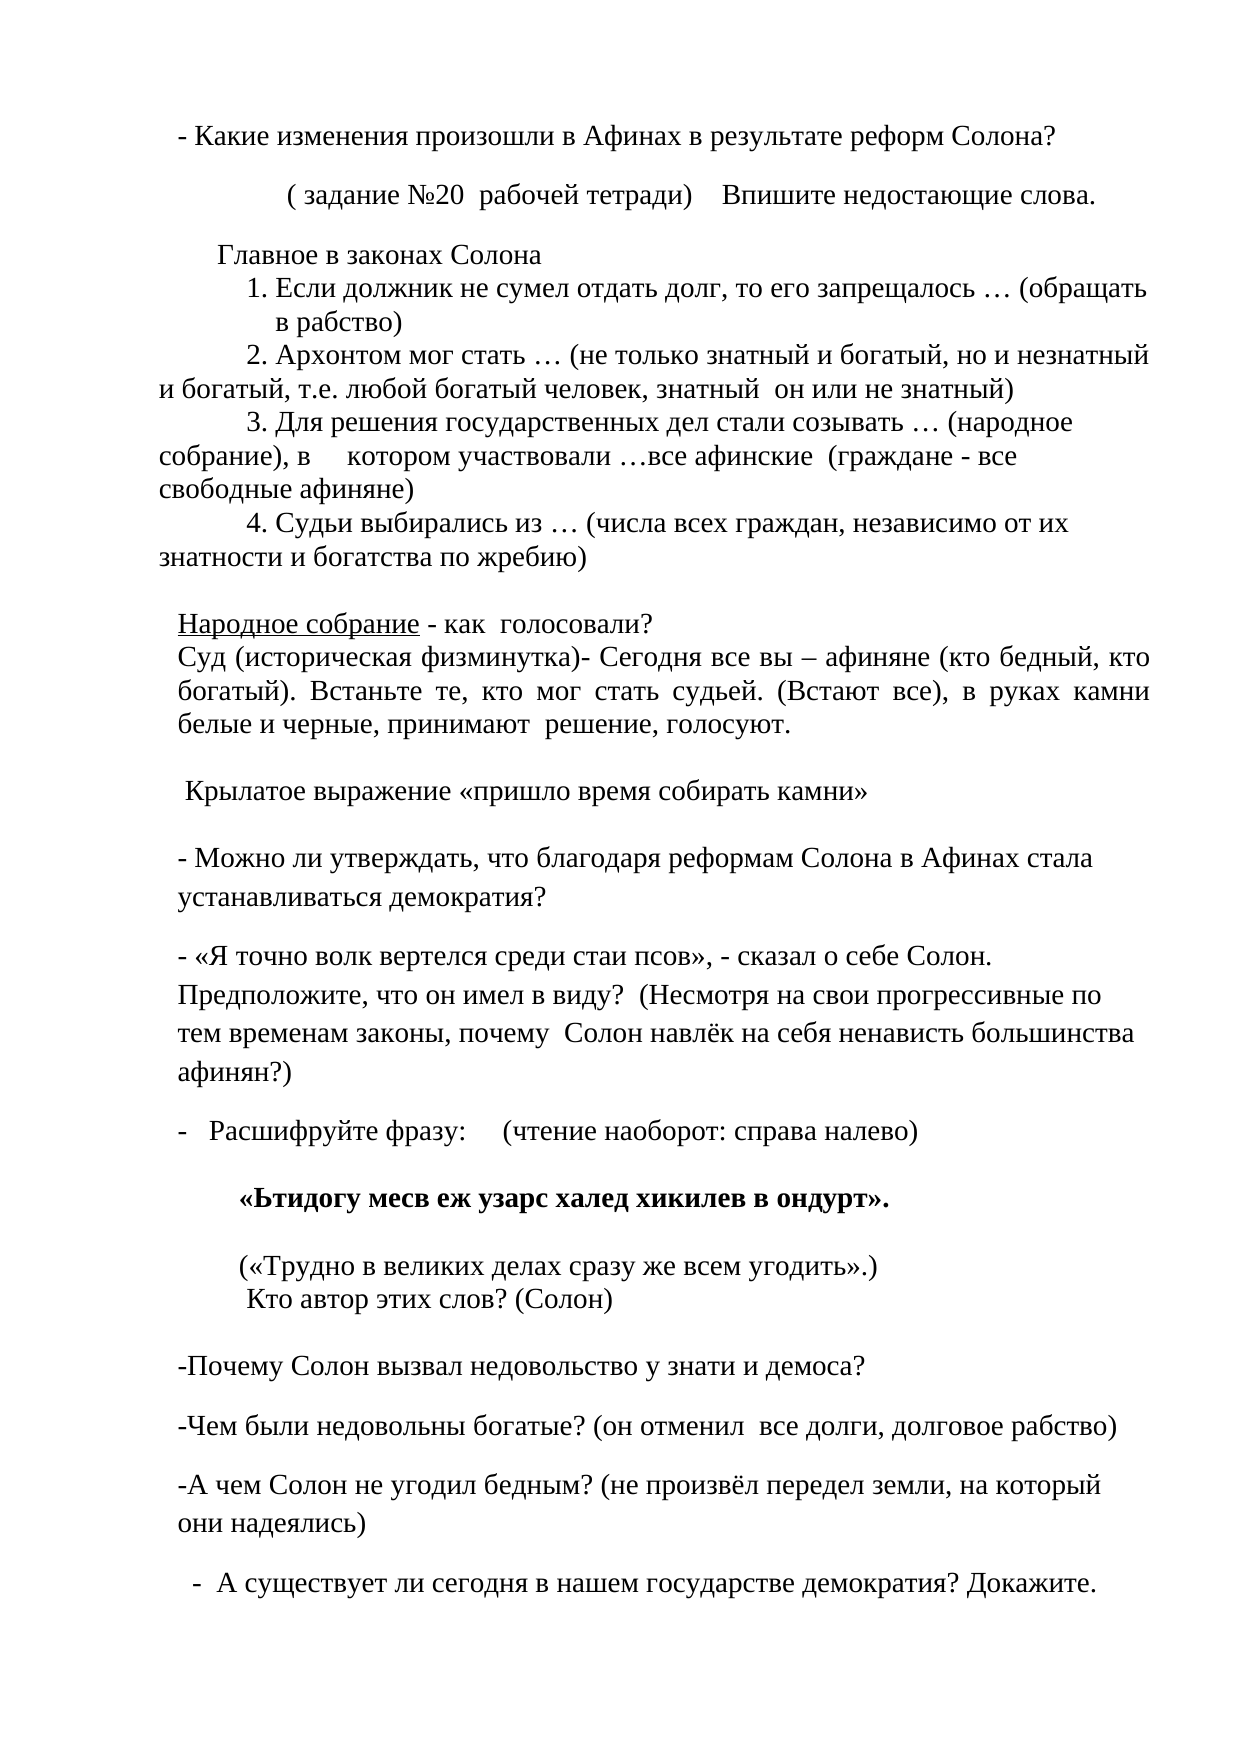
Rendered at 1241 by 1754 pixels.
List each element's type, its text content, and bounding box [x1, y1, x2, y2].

text Суд (историческая физминутка)- Сегодня все вы – афиняне (кто бедный, кто богатый). Встаньте те, кто мог стать судьей. (Встают все), в руках камни белые и черные, принимают решение, голосуют. [177, 639, 1152, 740]
text ( задание №20 рабочей тетради) Впишите недостающие слова. [177, 177, 1152, 211]
text Народное собрание - как голосовали? [177, 606, 1152, 639]
text -Чем были недовольны богатые? (он отменил все долги, долговое рабство) [177, 1408, 1152, 1441]
text 3. Для решения государственных дел стали созывать … (народное собрание), в котором участвовали …все афинские (граждане - все свободные афиняне) [158, 404, 1152, 505]
text в рабство) [158, 304, 1152, 337]
text - Можно ли утверждать, что благодаря реформам Солона в Афинах стала устанавливаться демократия? [177, 841, 1152, 913]
text - Какие изменения произошли в Афинах в результате реформ Солона? [177, 118, 1152, 152]
text - «Я точно волк вертелся среди стаи псов», - сказал о себе Солон. Предположите, что он имел в виду? (Несмотря на свои прогрессивные по тем временам законы, почему Солон навлёк на себя ненависть большинства афинян?) [177, 938, 1152, 1088]
text - А существует ли сегодня в нашем государстве демократия? Докажите. [177, 1565, 1152, 1598]
text Главное в законах Солона [158, 237, 1152, 270]
text 2. Архонтом мог стать … (не только знатный и богатый, но и незнатный и богатый, т.е. любой богатый человек, знатный он или не знатный) [158, 337, 1152, 404]
text -Почему Солон вызвал недовольство у знати и демоса? [177, 1348, 1152, 1382]
text 4. Судьи выбирались из … (числа всех граждан, независимо от их знатности и богатства по жребию) [158, 505, 1152, 572]
text - Расшифруйте фразу: (чтение наоборот: справа налево) [177, 1113, 1152, 1147]
text («Трудно в великих делах сразу же всем угодить».) [158, 1248, 1152, 1281]
text -А чем Солон не угодил бедным? (не произвёл передел земли, на который они надеялись) [177, 1467, 1152, 1539]
text Крылатое выражение «пришло время собирать камни» [177, 773, 1152, 807]
text Кто автор этих слов? (Солон) [158, 1281, 1152, 1315]
text 1. Если должник не сумел отдать долг, то его запрещалось … (обращать [158, 270, 1152, 304]
text «Ьтидогу месв еж узарс халед хикилев в ондурт». [158, 1181, 1152, 1214]
